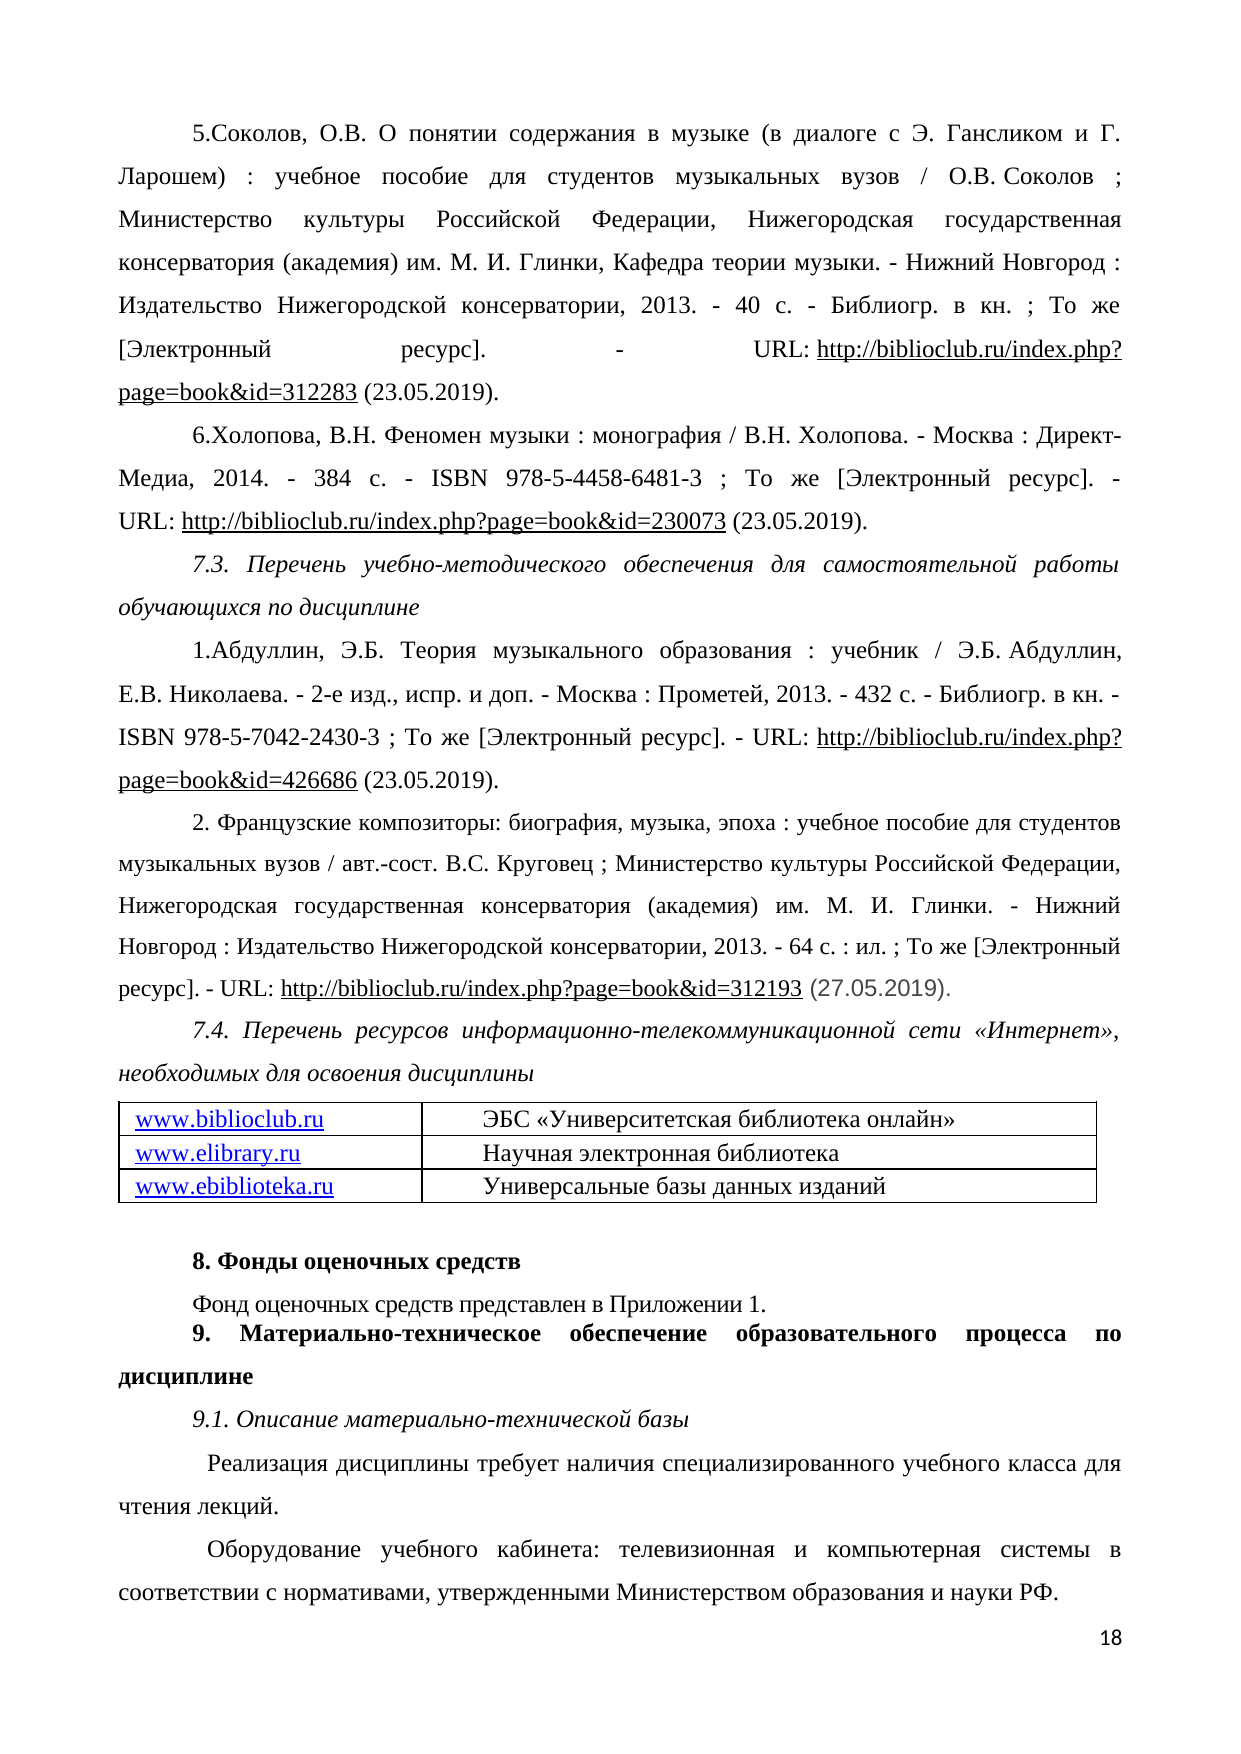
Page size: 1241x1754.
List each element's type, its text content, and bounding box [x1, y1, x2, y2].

text Фонд оценочных средств представлен в Приложении 1. [118, 1289, 1122, 1318]
table_header ЭБС «Университетская библиотека онлайн» [423, 1103, 1096, 1135]
text 7.4. Перечень ресурсов информационно-телекоммуникационной сети «Интернет», необходимых для освоения дисциплины [118, 1015, 1122, 1087]
table_header www.biblioclub.ru [120, 1103, 421, 1135]
text Реализация дисциплины требует наличия специализированного учебного класса для чтения лекций. [118, 1448, 1122, 1519]
text Оборудование учебного кабинета: телевизионная и компьютерная системы в соответствии с нормативами, утвержденными Министерством образования и науки РФ. [118, 1534, 1122, 1606]
text 7.3. Перечень учебно-методического обеспечения для самостоятельной работы обучающихся по дисциплине [118, 549, 1122, 621]
table_cell www.elibrary.ru [120, 1136, 421, 1168]
text 9.1. Описание материально-технической базы [118, 1404, 1122, 1433]
text 5.Соколов, О.В. О понятии содержания в музыке (в диалоге с Э. Гансликом и Г. Ларошем) : учебное пособие для студентов музыкальных вузов / О.В. Соколов ; Министерство культуры Российской Федерации, Нижегородская государственная консерватория (академия) им. М. И. Глинки, Кафедра теории музыки. - Нижний Новгород : Издательство Нижегородской консерватории, 2013. - 40 с. - Библиогр. в кн. ; То же [Электронный ресурс]. - URL: http://biblioclub.ru/index.php?page=book&id=312283 (23.05.2019). [118, 118, 1122, 406]
text 8. Фонды оценочных средств [118, 1246, 1122, 1275]
table_cell Универсальные базы данных изданий [423, 1170, 1096, 1202]
table_cell Научная электронная библиотека [423, 1136, 1096, 1168]
text 9. Материально-техническое обеспечение образовательного процесса по дисциплине [118, 1318, 1122, 1390]
text 1.Абдуллин, Э.Б. Теория музыкального образования : учебник / Э.Б. Абдуллин, Е.В. Николаева. - 2-е изд., испр. и доп. - Москва : Прометей, 2013. - 432 с. - Библиогр. в кн. - ISBN 978-5-7042-2430-3 ; То же [Электронный ресурс]. - URL: http://biblioclub.ru/index.php?page=book&id=426686 (23.05.2019). [118, 636, 1122, 794]
text 6.Холопова, В.Н. Феномен музыки : монография / В.Н. Холопова. - Москва : Директ-Медиа, 2014. - 384 с. - ISBN 978-5-4458-6481-3 ; То же [Электронный ресурс]. - URL: http://biblioclub.ru/index.php?page=book&id=230073 (23.05.2019). [118, 420, 1122, 535]
table_cell www.ebiblioteka.ru [120, 1170, 421, 1202]
text 2. Французские композиторы: биография, музыка, эпоха : учебное пособие для студентов музыкальных вузов / авт.-сост. В.С. Круговец ; Министерство культуры Российской Федерации, Нижегородская государственная консерватория (академия) им. М. И. Глинки. - Нижний Новгород : Издательство Нижегородской консерватории, 2013. - 64 с. : ил. ; То же [Электронный ресурс]. - URL: http://biblioclub.ru/index.php?page=book&id=312193 (27.05.2019). [118, 808, 1122, 1001]
